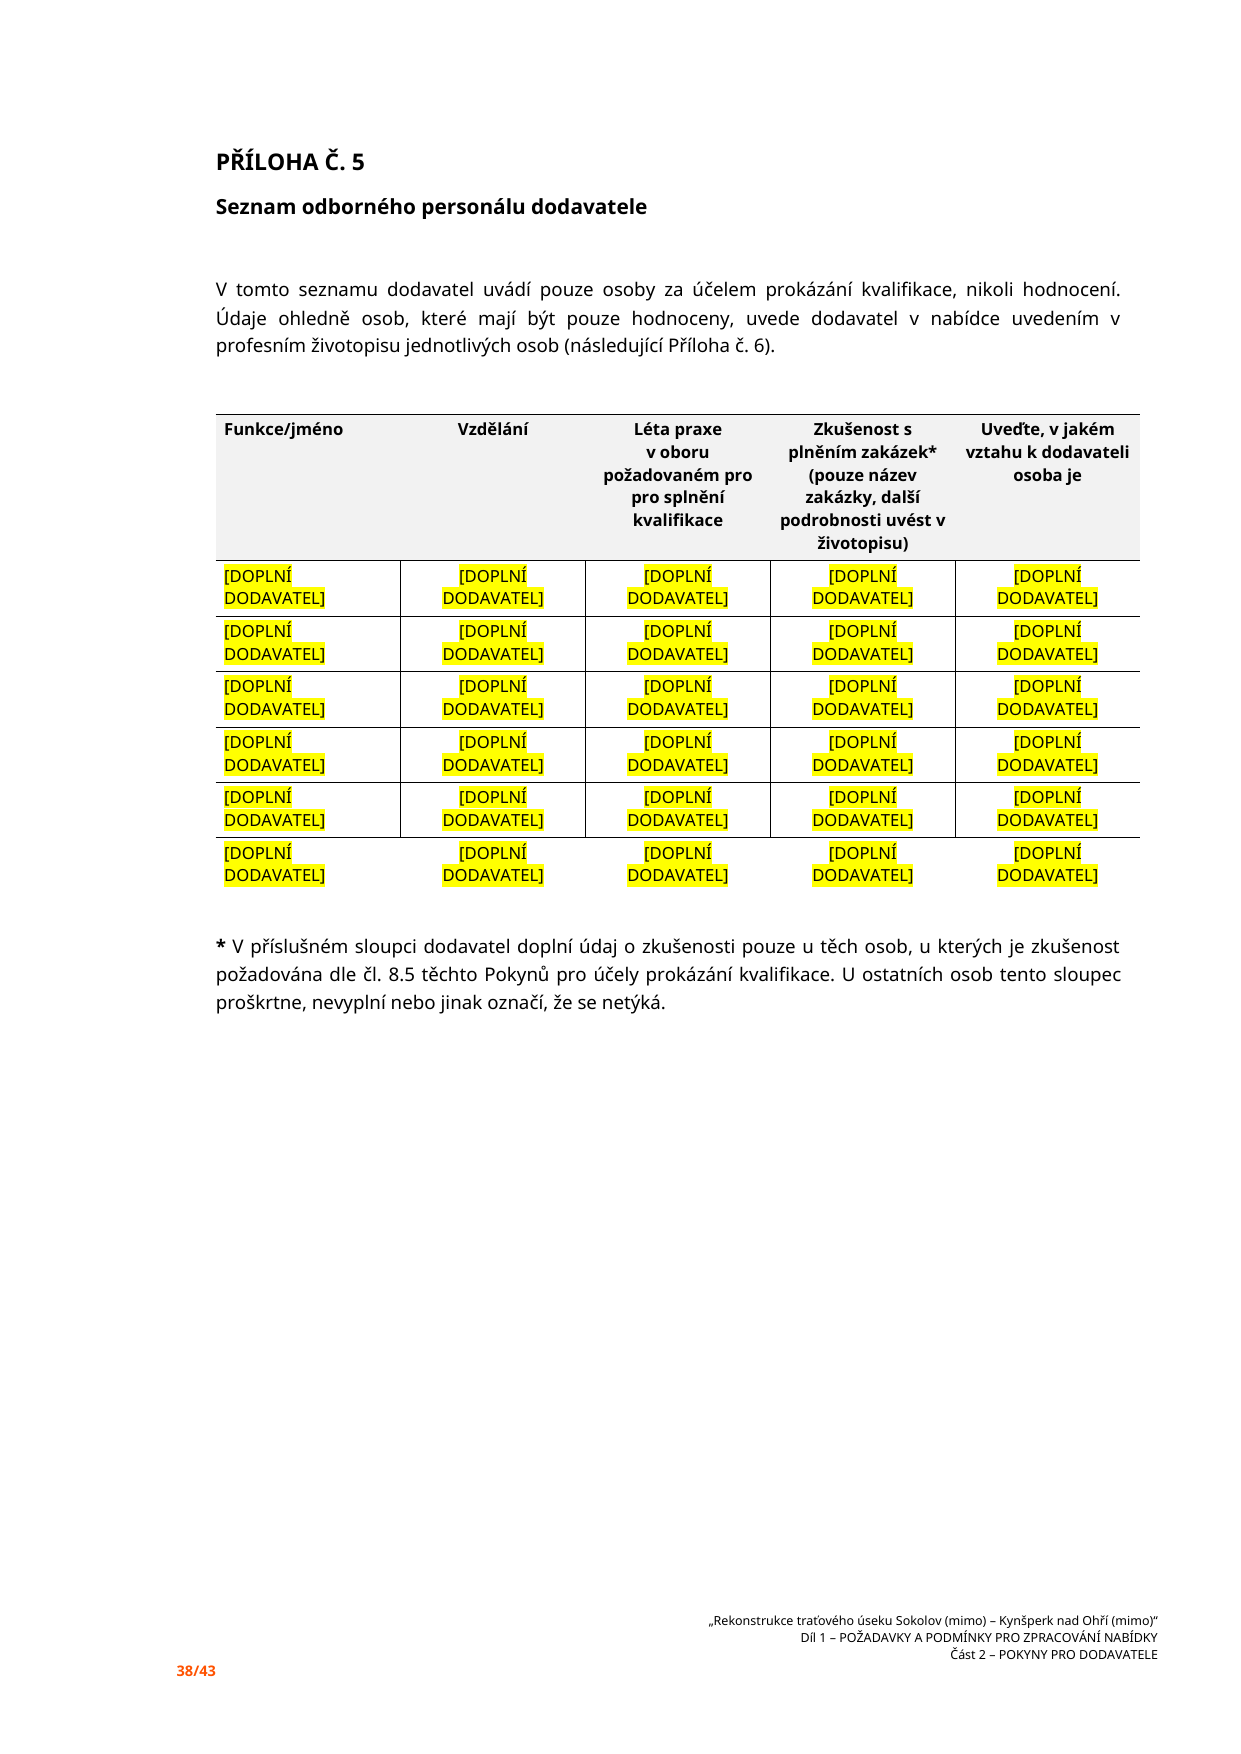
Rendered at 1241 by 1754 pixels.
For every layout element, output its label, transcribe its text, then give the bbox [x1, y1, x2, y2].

table_cell [DOPLNÍ DODAVATEL] [401, 783, 585, 837]
text * V příslušném sloupci dodavatel doplní údaj o zkušenosti pouze u těch osob, u kterých je zkušenost požadována dle čl. 8.5 těchto Pokynů pro účely prokázání kvalifikace. U ostatních osob tento sloupec proškrtne, nevyplní nebo jinak označí, že se netýká. [216, 933, 1122, 1015]
table_cell [DOPLNÍ DODAVATEL] [216, 838, 400, 893]
table_cell [DOPLNÍ DODAVATEL] [400, 838, 585, 893]
table_cell [DOPLNÍ DODAVATEL] [586, 672, 770, 726]
table_cell [DOPLNÍ DODAVATEL] [771, 728, 955, 782]
table_cell [DOPLNÍ DODAVATEL] [771, 783, 955, 837]
table_cell [DOPLNÍ DODAVATEL] [585, 838, 770, 893]
table_cell [DOPLNÍ DODAVATEL] [216, 561, 400, 616]
table_cell [DOPLNÍ DODAVATEL] [771, 672, 955, 726]
table_cell [DOPLNÍ DODAVATEL] [216, 617, 400, 671]
table_cell [DOPLNÍ DODAVATEL] [956, 617, 1140, 671]
table_cell [DOPLNÍ DODAVATEL] [955, 838, 1140, 893]
text V tomto seznamu dodavatel uvádí pouze osoby za účelem prokázání kvalifikace, nikoli hodnocení. Údaje ohledně osob, které mají být pouze hodnoceny, uvede dodavatel v nabídce uvedením v profesním životopisu jednotlivých osob (následující Příloha č. 6). [216, 277, 1122, 358]
table_cell [DOPLNÍ DODAVATEL] [586, 617, 770, 671]
table_cell [DOPLNÍ DODAVATEL] [956, 672, 1140, 726]
table_header Uveďte, v jakém vztahu k dodavateli osoba je [955, 415, 1140, 560]
table_cell [DOPLNÍ DODAVATEL] [771, 561, 955, 616]
table_cell [DOPLNÍ DODAVATEL] [216, 672, 400, 726]
table_header Vzdělání [400, 415, 585, 560]
table_cell [DOPLNÍ DODAVATEL] [956, 783, 1140, 837]
table_cell [DOPLNÍ DODAVATEL] [216, 728, 400, 782]
table_cell [DOPLNÍ DODAVATEL] [770, 838, 955, 893]
table_cell [DOPLNÍ DODAVATEL] [401, 617, 585, 671]
table_cell [DOPLNÍ DODAVATEL] [956, 728, 1140, 782]
table_cell [DOPLNÍ DODAVATEL] [586, 728, 770, 782]
table_cell [DOPLNÍ DODAVATEL] [401, 561, 585, 616]
table_cell [DOPLNÍ DODAVATEL] [401, 728, 585, 782]
table_cell [DOPLNÍ DODAVATEL] [586, 561, 770, 616]
table_cell [DOPLNÍ DODAVATEL] [956, 561, 1140, 616]
text Příloha č. 5 [216, 146, 1122, 177]
table_header Zkušenost s plněním zakázek* (pouze název zakázky, další podrobnosti uvést v životopisu) [770, 415, 955, 560]
table_header Funkce/jméno [216, 415, 400, 560]
table_cell [DOPLNÍ DODAVATEL] [401, 672, 585, 726]
table_header Léta praxe v oboru požadovaném pro pro splnění kvalifikace [585, 415, 770, 560]
text Seznam odborného personálu dodavatele [216, 192, 1122, 221]
table_cell [DOPLNÍ DODAVATEL] [771, 617, 955, 671]
table_cell [DOPLNÍ DODAVATEL] [216, 783, 400, 837]
table_cell [DOPLNÍ DODAVATEL] [586, 783, 770, 837]
